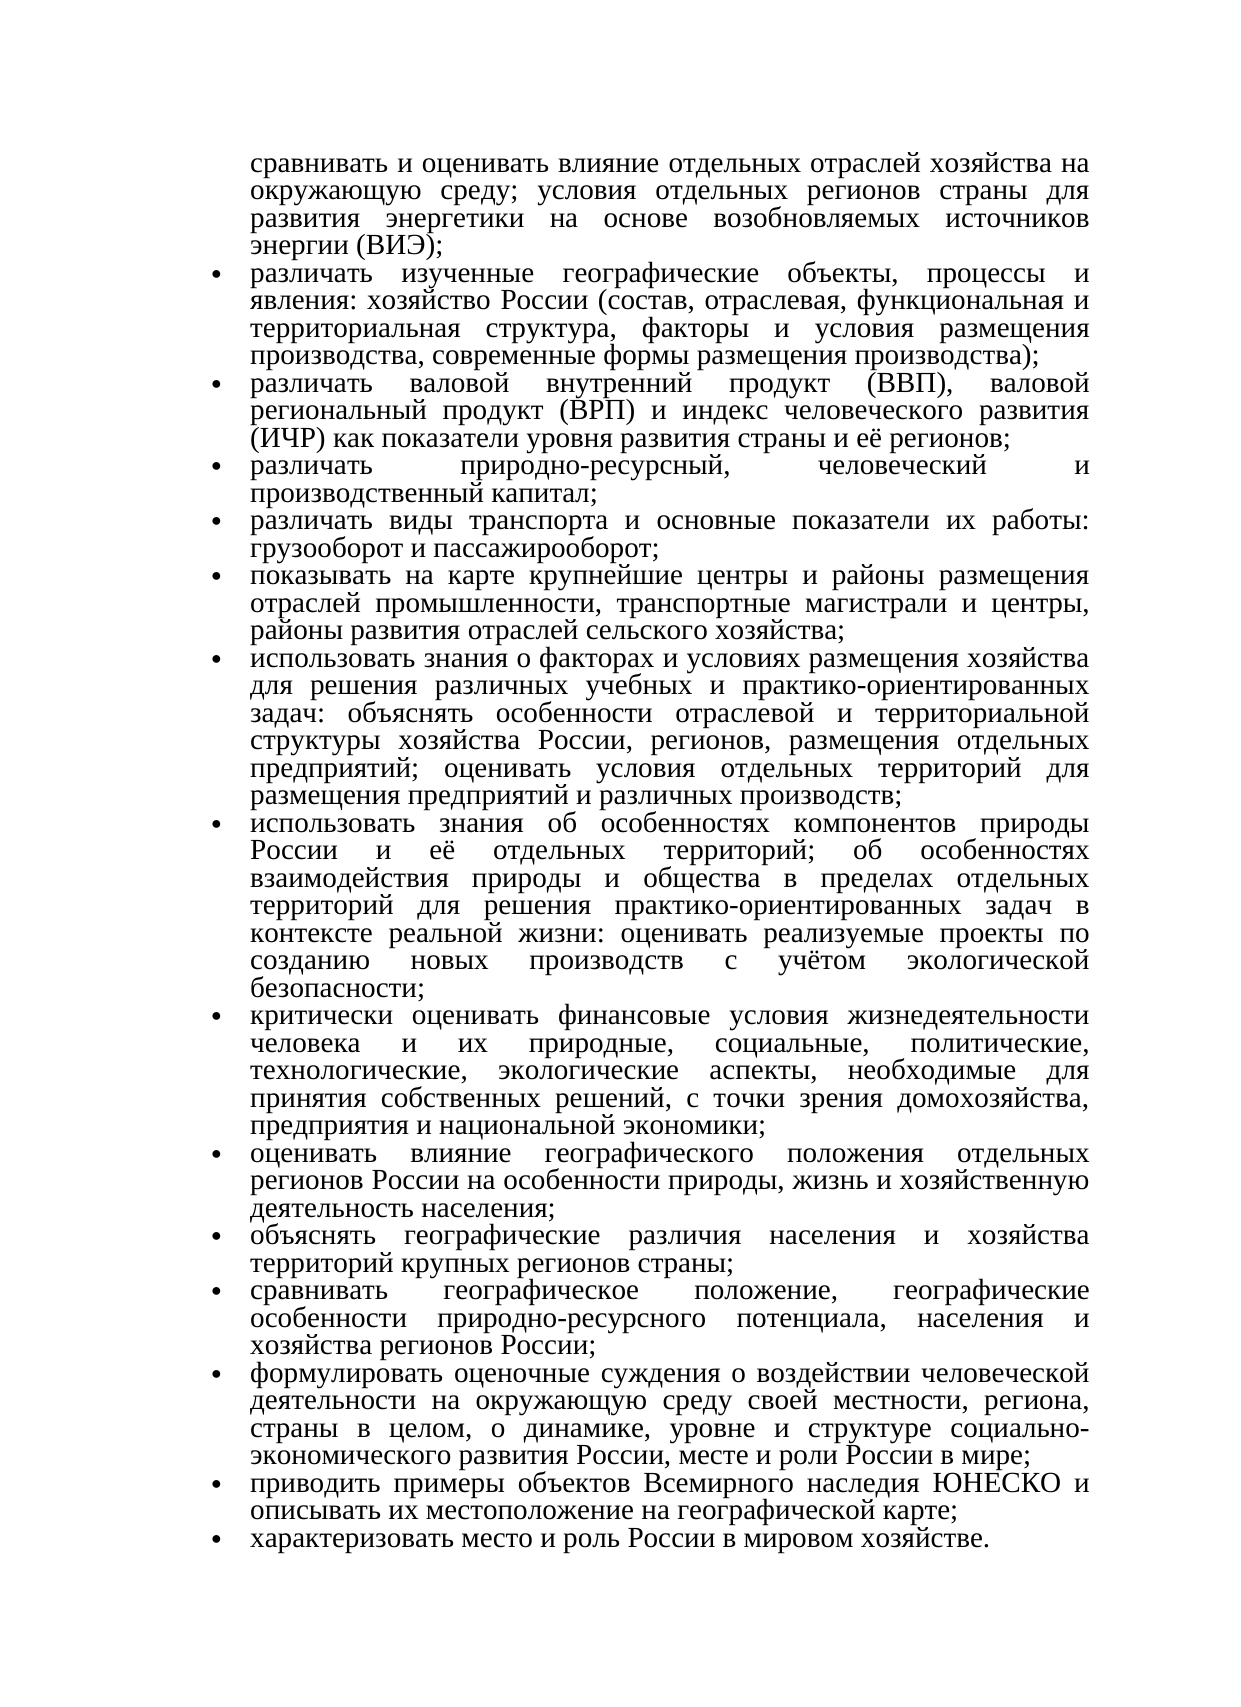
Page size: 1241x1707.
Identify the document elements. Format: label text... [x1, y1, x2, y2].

list объяснять географические различия населения и хозяйства территорий крупных регионов страны; [212, 1222, 1090, 1277]
list использовать знания о факторах и условиях размещения хозяйства для решения различных учебных и практико-ориентированных задач: объяснять особенности отраслевой и территориальной структуры хозяйства России, регионов, размещения отдельных предприятий; оценивать условия отдельных территорий для размещения предприятий и различных производств; [212, 645, 1090, 810]
list показывать на карте крупнейшие центры и районы размещения отраслей промышленности, транспортные магистрали и центры, районы развития отраслей сельского хозяйства; [212, 562, 1090, 645]
list сравнивать географическое положение, географические особенности природно-ресурсного потенциала, населения и хозяйства регионов России; [212, 1277, 1090, 1360]
list критически оценивать финансовые условия жизнедеятельности человека и их природные, социальные, политические, технологические, экологические аспекты, необходимые для принятия собственных решений, с точки зрения домохозяйства, предприятия и национальной экономики; [212, 1002, 1090, 1140]
list различать природно-ресурсный, человеческий и производственный капитал; [212, 452, 1090, 507]
list различать изученные географические объекты, процессы и явления: хозяйство России (состав, отраслевая, функциональная и территориальная структура, факторы и условия размещения производства, современные формы размещения производства); [212, 260, 1090, 370]
list характеризовать место и роль России в мировом хозяйстве. [212, 1525, 1090, 1552]
list различать виды транспорта и основные показатели их работы: грузооборот и пассажирооборот; [212, 507, 1090, 562]
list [212, 150, 1090, 260]
list оценивать влияние географического положения отдельных регионов России на особенности природы, жизнь и хозяйственную деятельность населения; [212, 1140, 1090, 1222]
list приводить примеры объектов Всемирного наследия ЮНЕСКО и описывать их местоположение на географической карте; [212, 1470, 1090, 1525]
list различать валовой внутренний продукт (ВВП), валовой региональный продукт (ВРП) и индекс человеческого развития (ИЧР) как показатели уровня развития страны и её регионов; [212, 370, 1090, 452]
list формулировать оценочные суждения о воздействии человеческой деятельности на окружающую среду своей местности, региона, страны в целом, о динамике, уровне и структуре социально-экономического развития России, месте и роли России в мире; [212, 1360, 1090, 1470]
list использовать знания об особенностях компонентов природы России и её отдельных территорий; об особенностях взаимодействия природы и общества в пределах отдельных территорий для решения практико-ориентированных задач в контексте реальной жизни: оценивать реализуемые проекты по созданию новых производств с учётом экологической безопасности; [212, 810, 1090, 1002]
